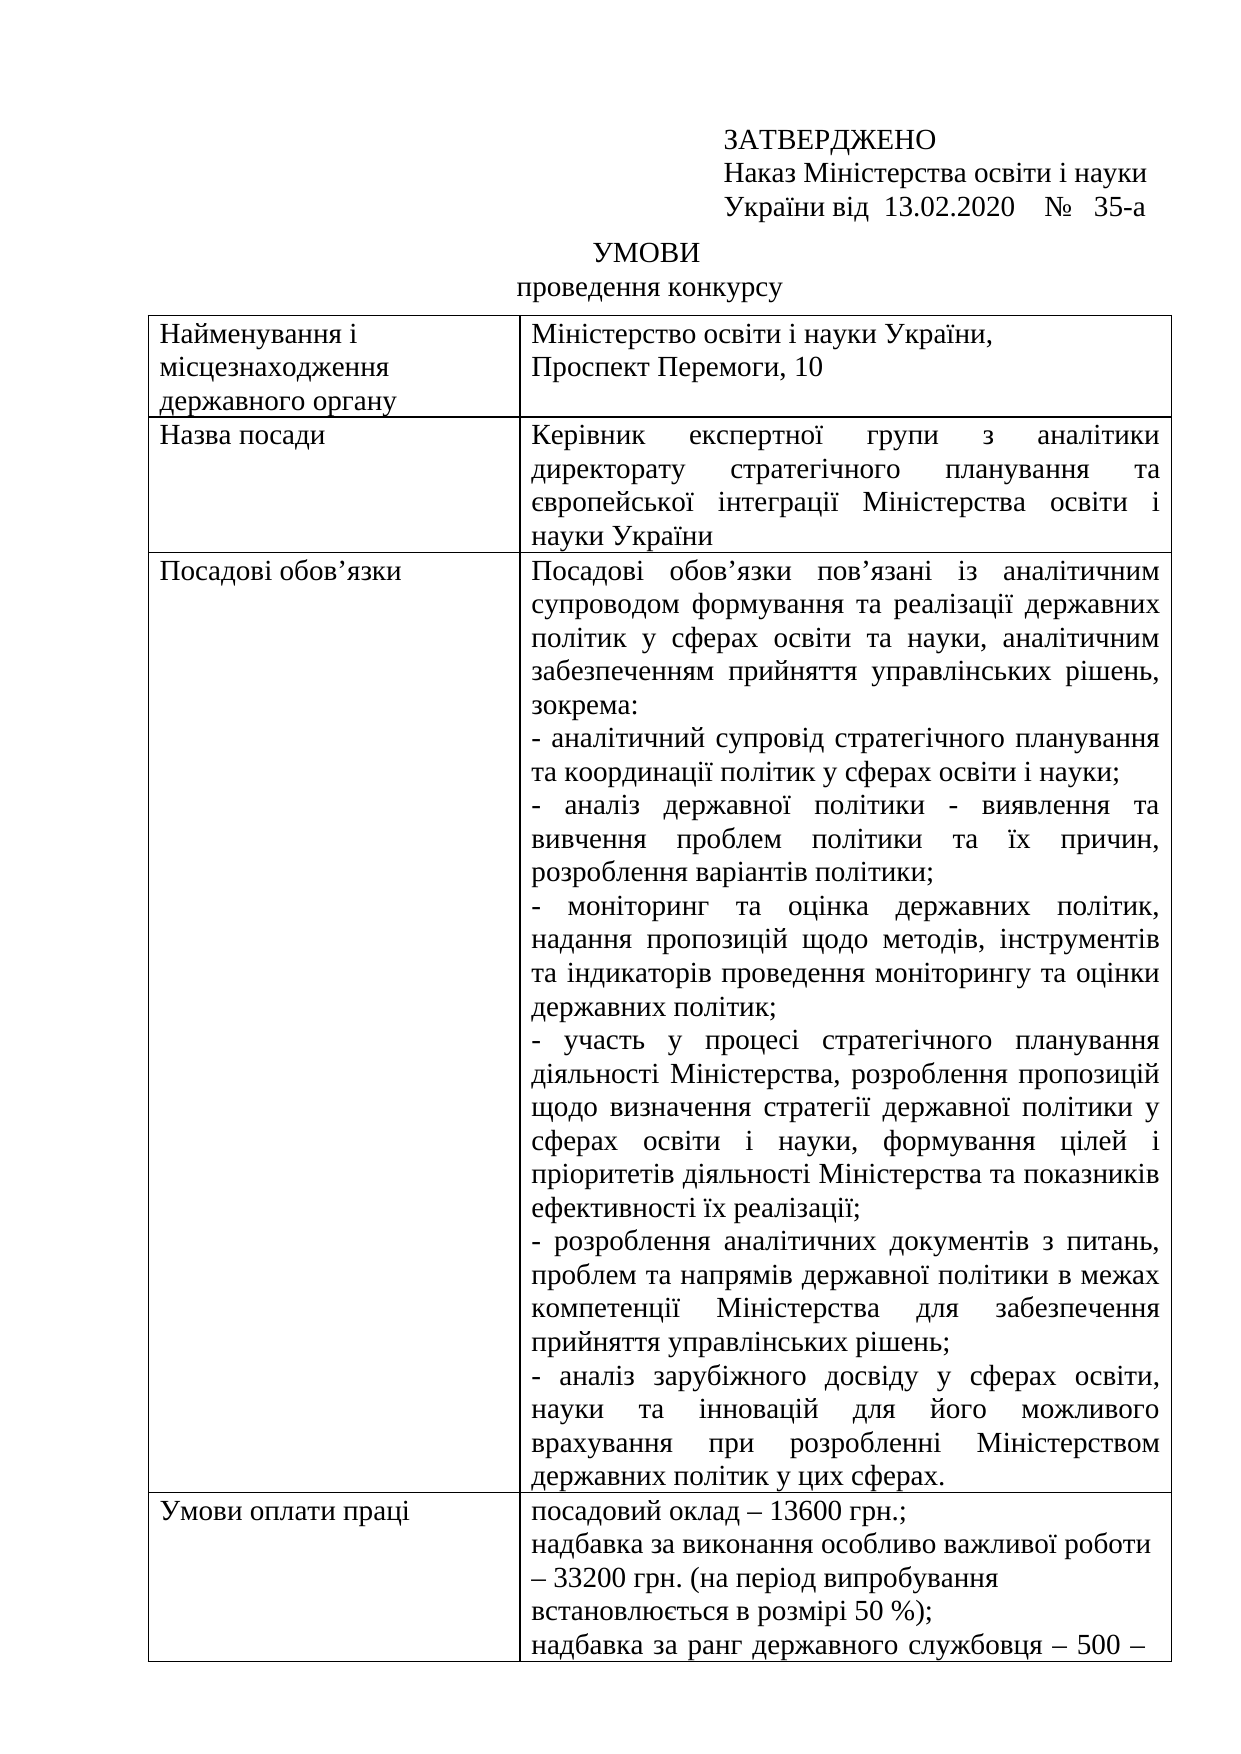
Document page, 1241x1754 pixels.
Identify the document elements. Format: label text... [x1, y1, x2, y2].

table_cell Керівник експертної групи з аналітики директорату стратегічного планування та європейської інтеграції Міністерства освіти і науки України [521, 418, 1171, 552]
text Наказ Міністерства освіти і науки [723, 156, 1152, 189]
table_cell Посадові обов’язки [149, 553, 519, 1492]
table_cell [521, 1493, 1171, 1661]
table_header Найменування і місцезнаходження державного органу [149, 316, 519, 416]
table_cell Умови оплати праці [149, 1493, 519, 1661]
text України від 13.02.2020 № 35-а [723, 189, 1152, 223]
text УМОВИ проведення конкурсу [148, 235, 1152, 302]
table_cell Посадові обов’язки пов’язані із аналітичним супроводом формування та реалізації державних політик у сферах освіти та науки, аналітичним забезпеченням прийняття управлінських рішень, зокрема: - аналітичний супровід стратегічного планування та координації політик у сферах освіти і науки; - аналіз державної політики - виявлення та вивчення проблем політики та їх причин, розроблення варіантів політики; - моніторинг та оцінка державних політик, надання пропозицій щодо методів, інструментів та індикаторів проведення моніторингу та оцінки державних політик; - участь у процесі стратегічного планування діяльності Міністерства, розроблення пропозицій щодо визначення стратегії державної політики у сферах освіти і науки, формування цілей і пріоритетів діяльності Міністерства та показників ефективності їх реалізації; - розроблення аналітичних документів з питань, проблем та напрямів державної політики в межах компетенції Міністерства для забезпечення прийняття управлінських рішень; - аналіз зарубіжного досвіду у сферах освіти, науки та інновацій для його можливого врахування при розробленні Міністерством державних політик у цих сферах. [521, 553, 1171, 1492]
table_cell Назва посади [149, 418, 519, 552]
text ЗАТВЕРДЖЕНО [723, 122, 1152, 156]
table_header Міністерство освіти і науки України, Проспект Перемоги, 10 [521, 316, 1171, 416]
